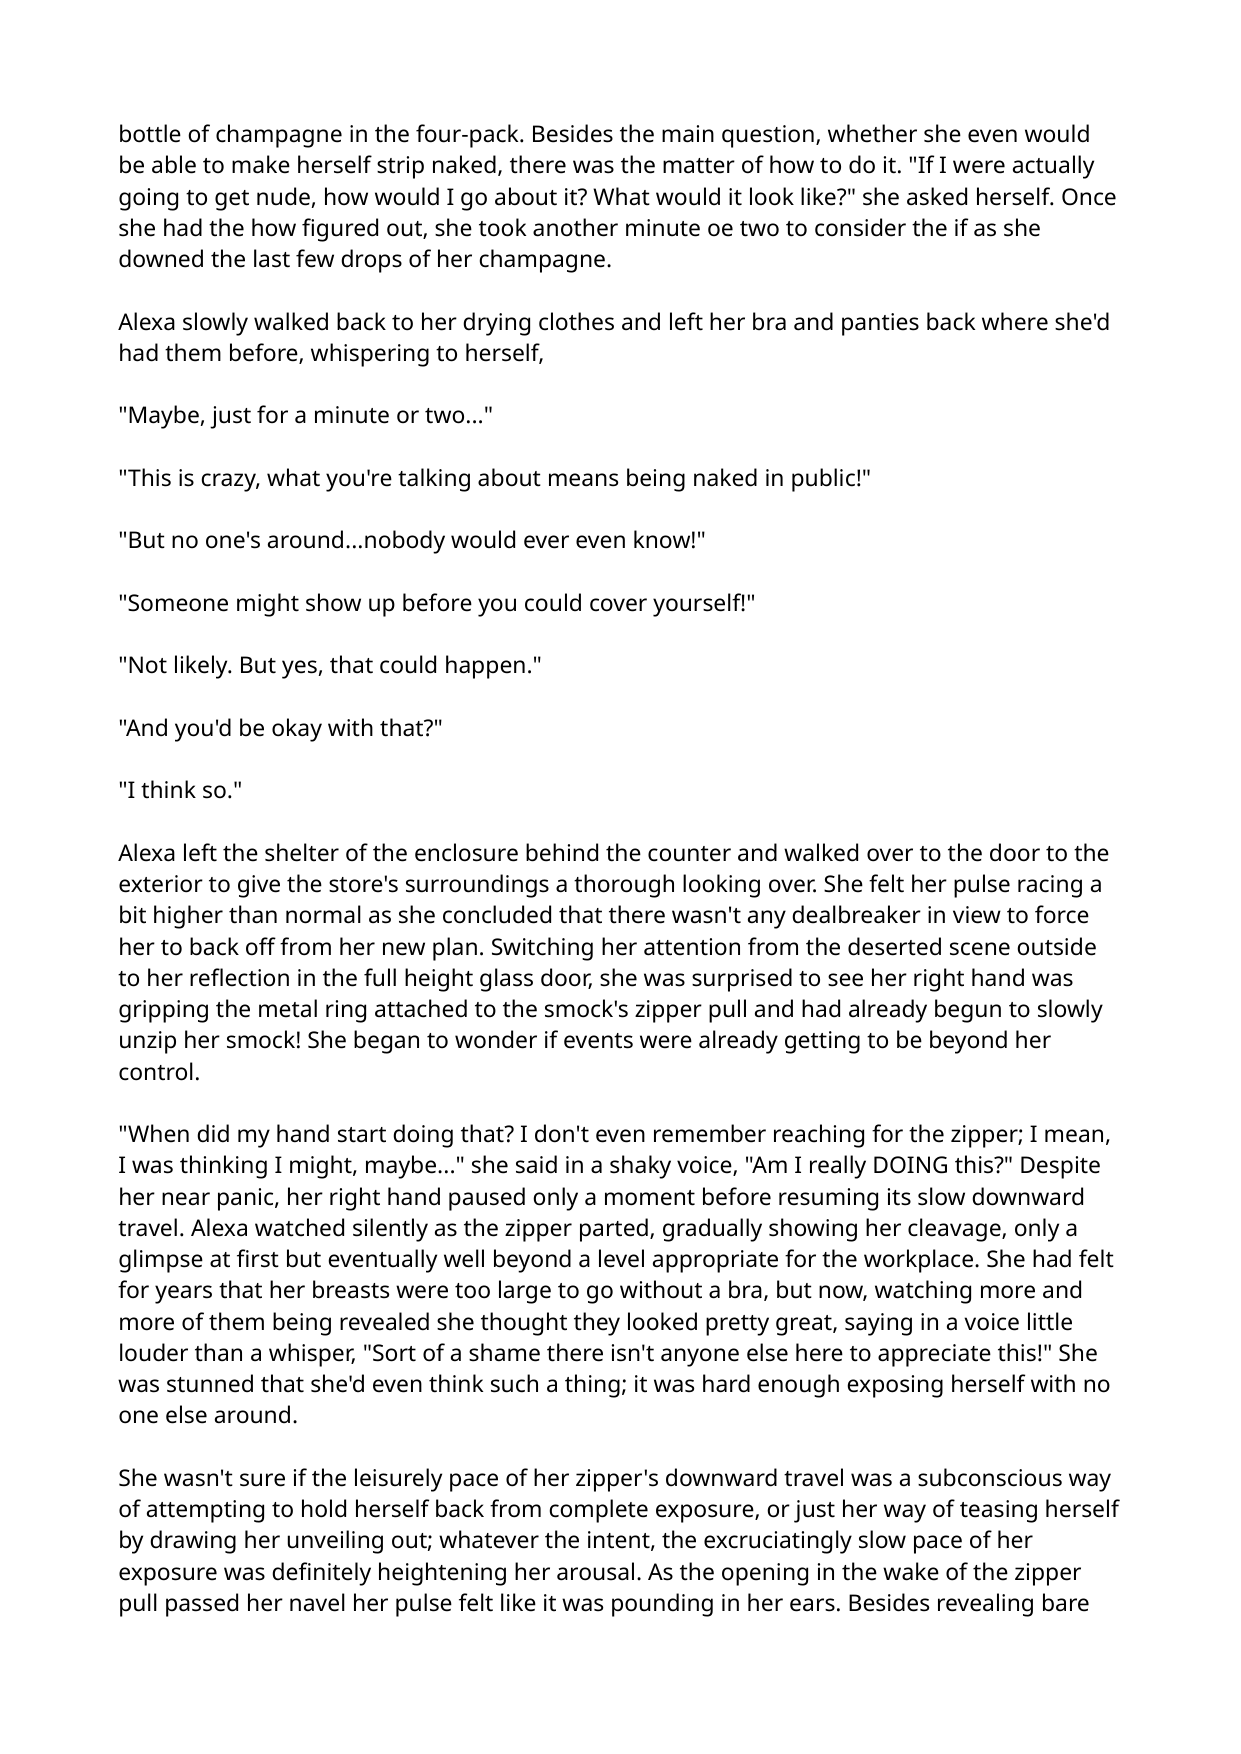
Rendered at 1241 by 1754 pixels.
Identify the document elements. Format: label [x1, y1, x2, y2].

text [118, 1118, 1122, 1618]
text [118, 118, 1122, 1087]
